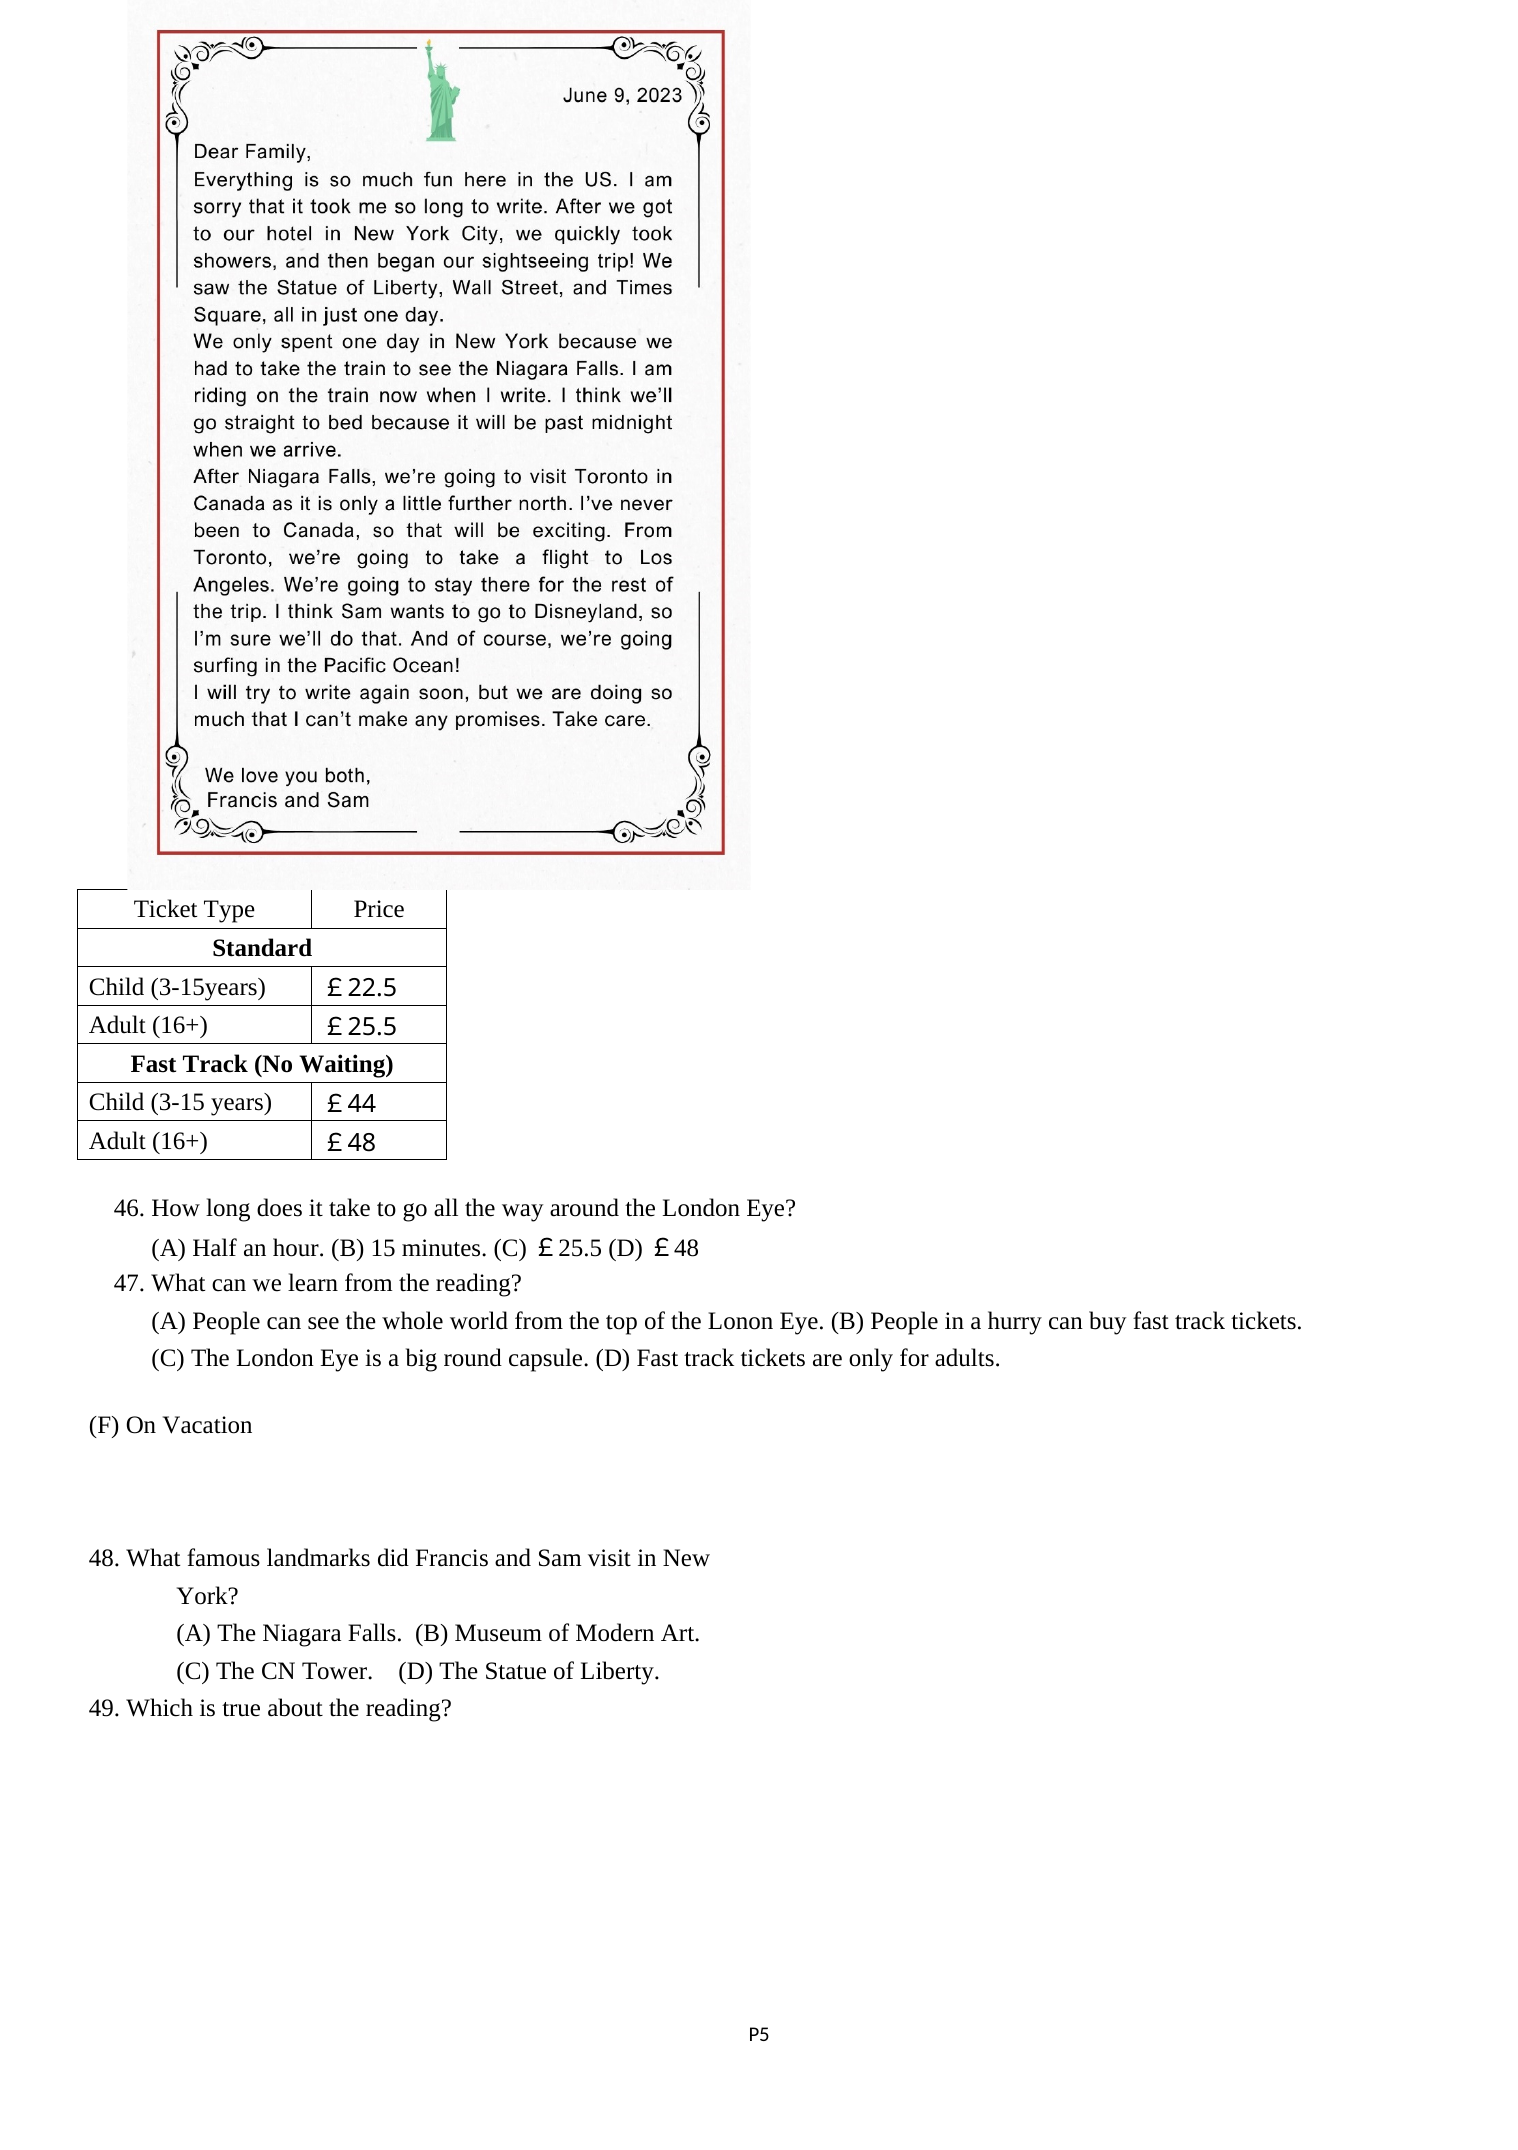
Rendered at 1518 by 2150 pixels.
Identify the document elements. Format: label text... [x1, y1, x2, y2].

table_cell Child (3-15 years) [78, 1083, 311, 1120]
table_cell ￡44 [312, 1083, 446, 1120]
list What famous landmarks did Francis and Sam visit in New [89, 1539, 1429, 1577]
table_cell ￡48 [312, 1121, 446, 1159]
table_cell Adult (16+) [78, 1006, 311, 1043]
table_header Ticket Type [78, 890, 311, 928]
table_cell Standard [78, 929, 446, 966]
table_cell Adult (16+) [78, 1121, 311, 1159]
list (A) Half an hour. (B) 15 minutes. (C) ￡25.5 (D) ￡48 [151, 1227, 1429, 1264]
text (C) The CN Tower. (D) The Statue of Liberty. [126, 1652, 1429, 1689]
table_cell ￡22.5 [312, 967, 446, 1005]
picture [125, 0, 751, 888]
text (A) The Niagara Falls. (B) Museum of Modern Art. [126, 1614, 1429, 1652]
table_cell ￡25.5 [312, 1006, 446, 1043]
list (A) People can see the whole world from the top of the Lonon Eye. (B) People in a hurry can buy fast track tickets. [151, 1302, 1429, 1339]
table_cell Fast Track (No Waiting) [78, 1044, 446, 1082]
text York? [126, 1577, 1429, 1614]
list How long does it take to go all the way around the London Eye? [114, 1189, 1429, 1227]
table_cell Child (3-15years) [78, 967, 311, 1005]
table_header Price [312, 890, 446, 928]
list What can we learn from the reading? [114, 1264, 1429, 1302]
text (F) On Vacation [89, 1406, 1429, 1443]
list Which is true about the reading? [89, 1689, 1429, 1727]
list (C) The London Eye is a big round capsule. (D) Fast track tickets are only for adults. [151, 1339, 1429, 1377]
